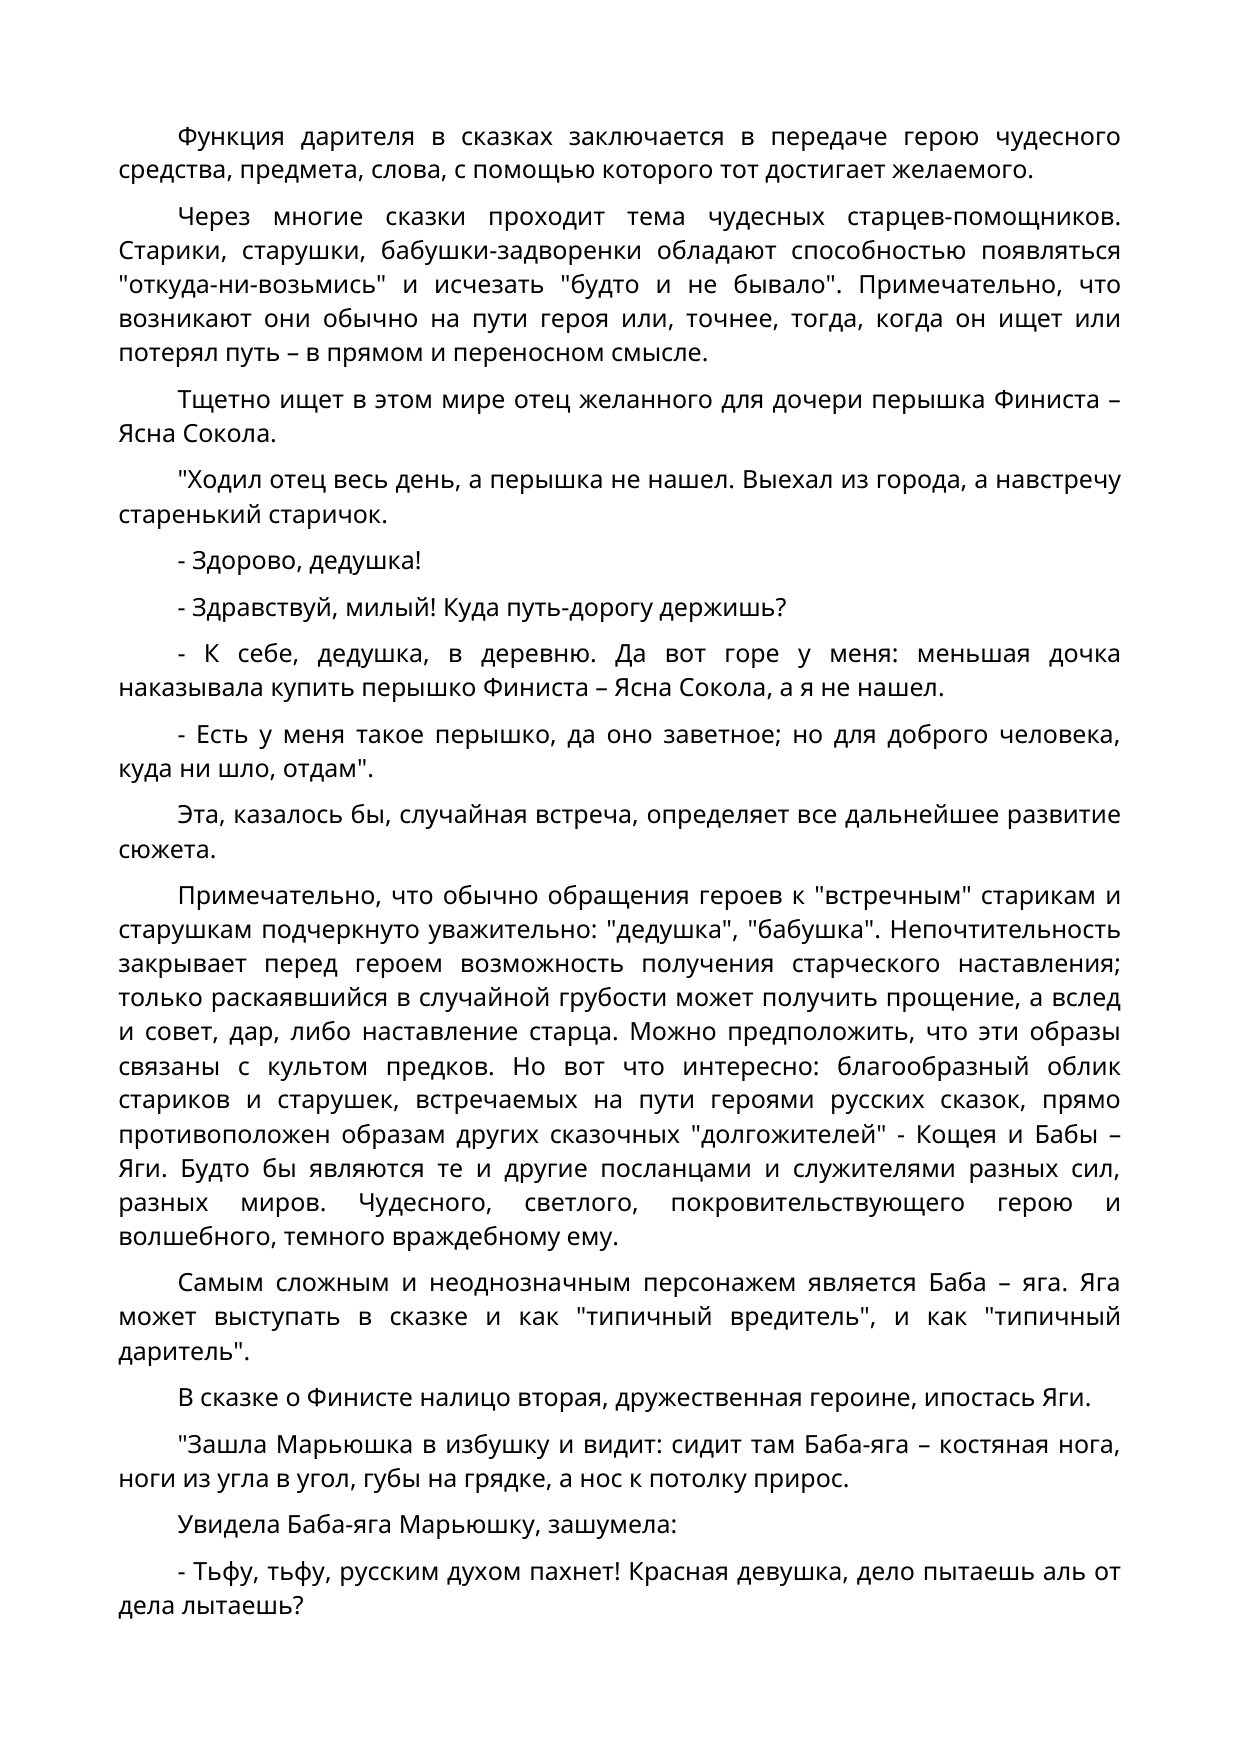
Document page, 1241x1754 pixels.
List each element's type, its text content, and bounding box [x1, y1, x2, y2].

text Эта, казалось бы, случайная встреча, определяет все дальнейшее развитие сюжета. [118, 797, 1122, 865]
text В сказке о Финисте налицо вторая, дружественная героине, ипостась Яги. [118, 1380, 1122, 1414]
text Через многие сказки проходит тема чудесных старцев-помощников. Старики, старушки, бабушки-задворенки обладают способностью появляться "откуда-ни-возьмись" и исчезать "будто и не бывало". Примечательно, что возникают они обычно на пути героя или, точнее, тогда, когда он ищет или потерял путь – в прямом и переносном смысле. [118, 199, 1122, 369]
text "Ходил отец весь день, а перышка не нашел. Выехал из города, а навстречу старенький старичок. [118, 462, 1122, 530]
text - К себе, дедушка, в деревню. Да вот горе у меня: меньшая дочка наказывала купить перышко Финиста – Ясна Сокола, а я не нашел. [118, 636, 1122, 704]
text - Здравствуй, милый! Куда путь-дорогу держишь? [118, 589, 1122, 623]
text - Тьфу, тьфу, русским духом пахнет! Красная девушка, дело пытаешь аль от дела лытаешь? [118, 1553, 1122, 1622]
text Увидела Баба-яга Марьюшку, зашумела: [118, 1507, 1122, 1541]
text - Здорово, дедушка! [118, 543, 1122, 577]
text Тщетно ищет в этом мире отец желанного для дочери перышка Финиста – Ясна Сокола. [118, 382, 1122, 450]
text Примечательно, что обычно обращения героев к "встречным" старикам и старушкам подчеркнуто уважительно: "дедушка", "бабушка". Непочтительность закрывает перед героем возможность получения старческого наставления; только раскаявшийся в случайной грубости может получить прощение, а вслед и совет, дар, либо наставление старца. Можно предположить, что эти образы связаны с культом предков. Но вот что интересно: благообразный облик стариков и старушек, встречаемых на пути героями русских сказок, прямо противоположен образам других сказочных "долгожителей" - Кощея и Бабы – Яги. Будто бы являются те и другие посланцами и служителями разных сил, разных миров. Чудесного, светлого, покровительствующего герою и волшебного, темного враждебному ему. [118, 878, 1122, 1252]
text - Есть у меня такое перышко, да оно заветное; но для доброго человека, куда ни шло, отдам". [118, 717, 1122, 785]
text "Зашла Марьюшка в избушку и видит: сидит там Баба-яга – костяная нога, ноги из угла в угол, губы на грядке, а нос к потолку прирос. [118, 1426, 1122, 1494]
text Самым сложным и неоднозначным персонажем является Баба – яга. Яга может выступать в сказке и как "типичный вредитель", и как "типичный даритель". [118, 1265, 1122, 1367]
text Функция дарителя в сказках заключается в передаче герою чудесного средства, предмета, слова, с помощью которого тот достигает желаемого. [118, 118, 1122, 186]
